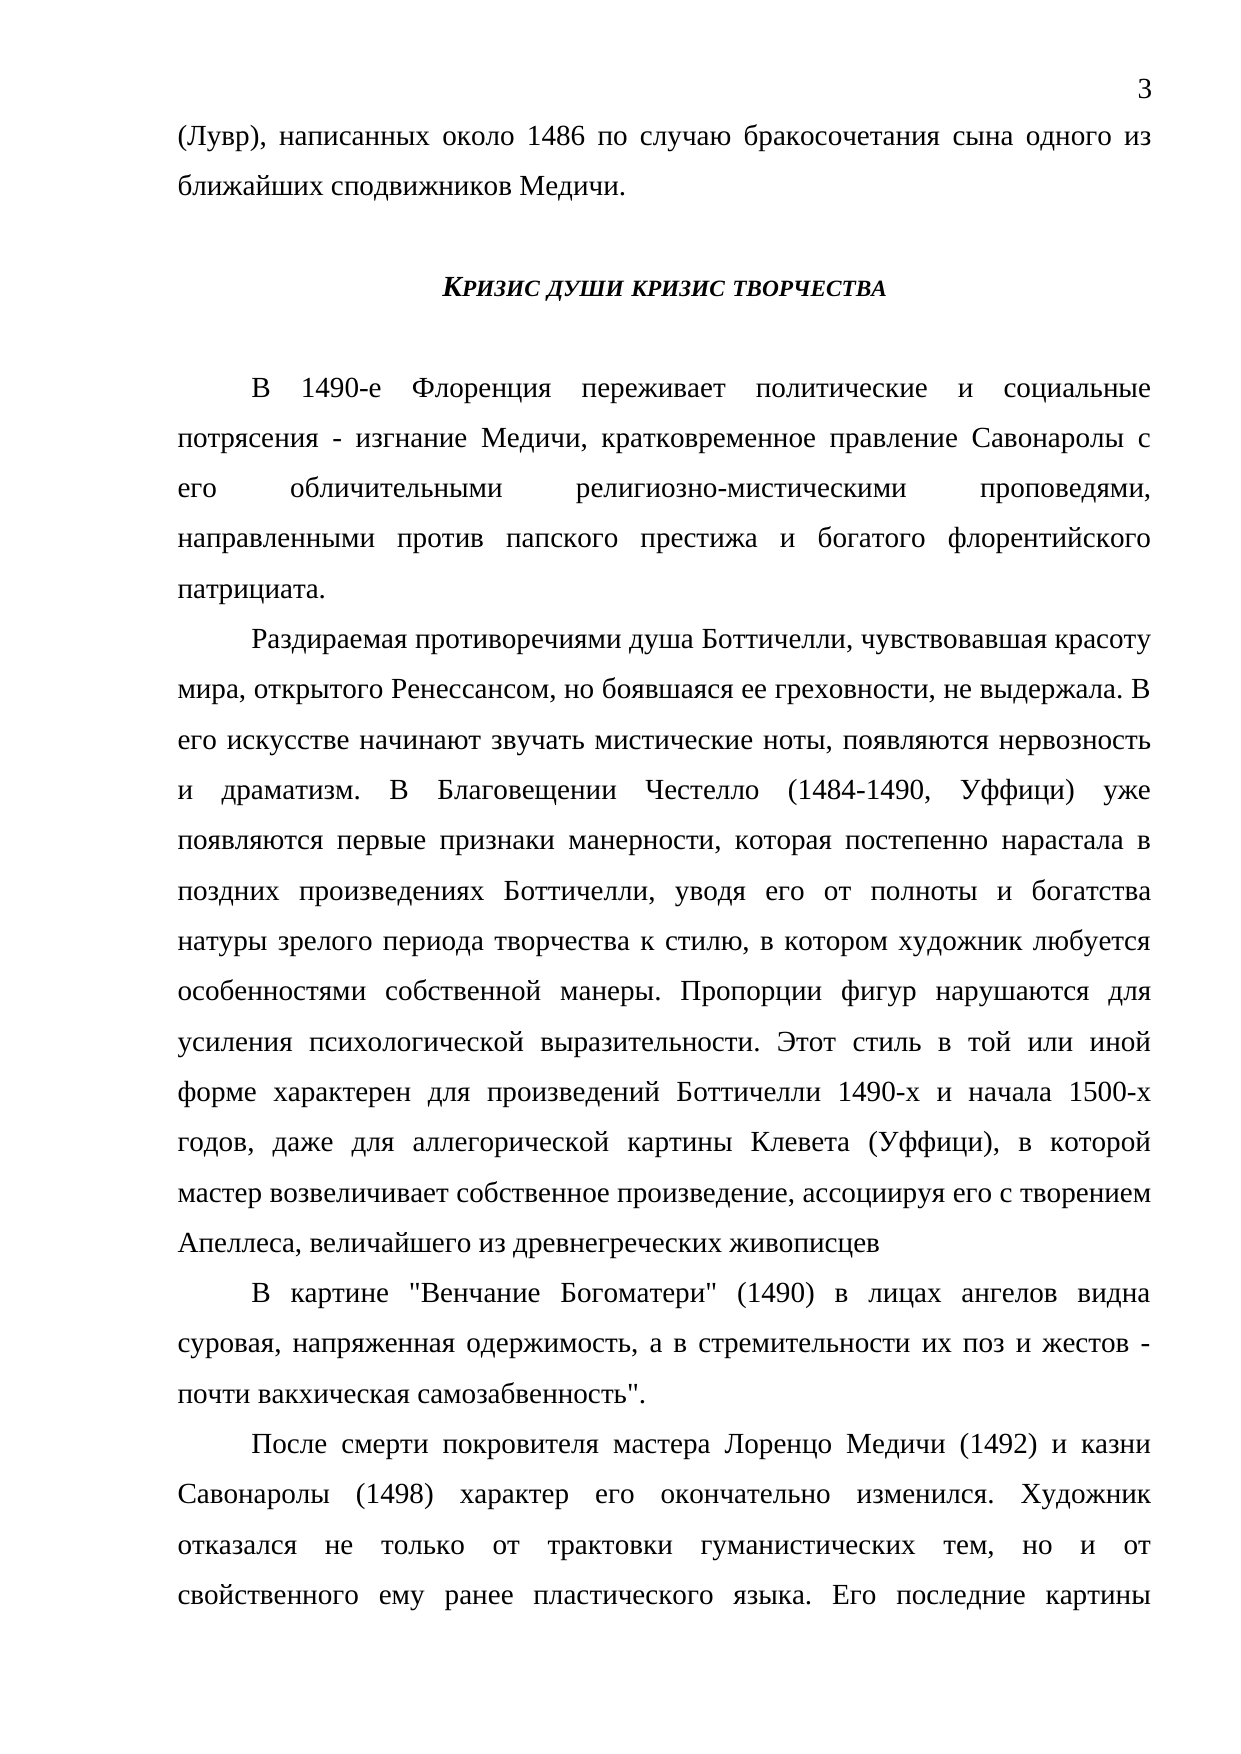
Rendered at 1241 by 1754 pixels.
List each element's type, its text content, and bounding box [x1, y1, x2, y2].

text В 1490-е Флоренция переживает политические и социальные потрясения - изгнание Медичи, кратковременное правление Савонаролы с его обличительными религиозно-мистическими проповедями, направленными против папского престижа и богатого флорентийского патрициата. [177, 370, 1152, 604]
subtitle Кризис души кризис творчества [177, 269, 1152, 303]
text Раздираемая противоречиями душа Боттичелли, чувствовавшая красоту мира, открытого Ренессансом, но боявшаяся ее греховности, не выдержала. В его искусстве начинают звучать мистические ноты, появляются нервозность и драматизм. В Благовещении Честелло (1484-1490, Уффици) уже появляются первые признаки манерности, которая постепенно нарастала в поздних произведениях Боттичелли, уводя его от полноты и богатства натуры зрелого периода творчества к стилю, в котором художник любуется особенностями собственной манеры. Пропорции фигур нарушаются для усиления психологической выразительности. Этот стиль в той или иной форме характерен для произведений Боттичелли 1490-х и начала 1500-х годов, даже для аллегорической картины Клевета (Уффици), в которой мастер возвеличивает собственное произведение, ассоциируя его с творением Апеллеса, величайшего из древнегреческих живописцев [177, 621, 1152, 1258]
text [177, 118, 1152, 202]
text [177, 1426, 1152, 1611]
text В картине "Венчание Богоматери" (1490) в лицах ангелов видна суровая, напряженная одержимость, а в стремительности их поз и жестов - почти вакхическая самозабвенность". [177, 1275, 1152, 1409]
